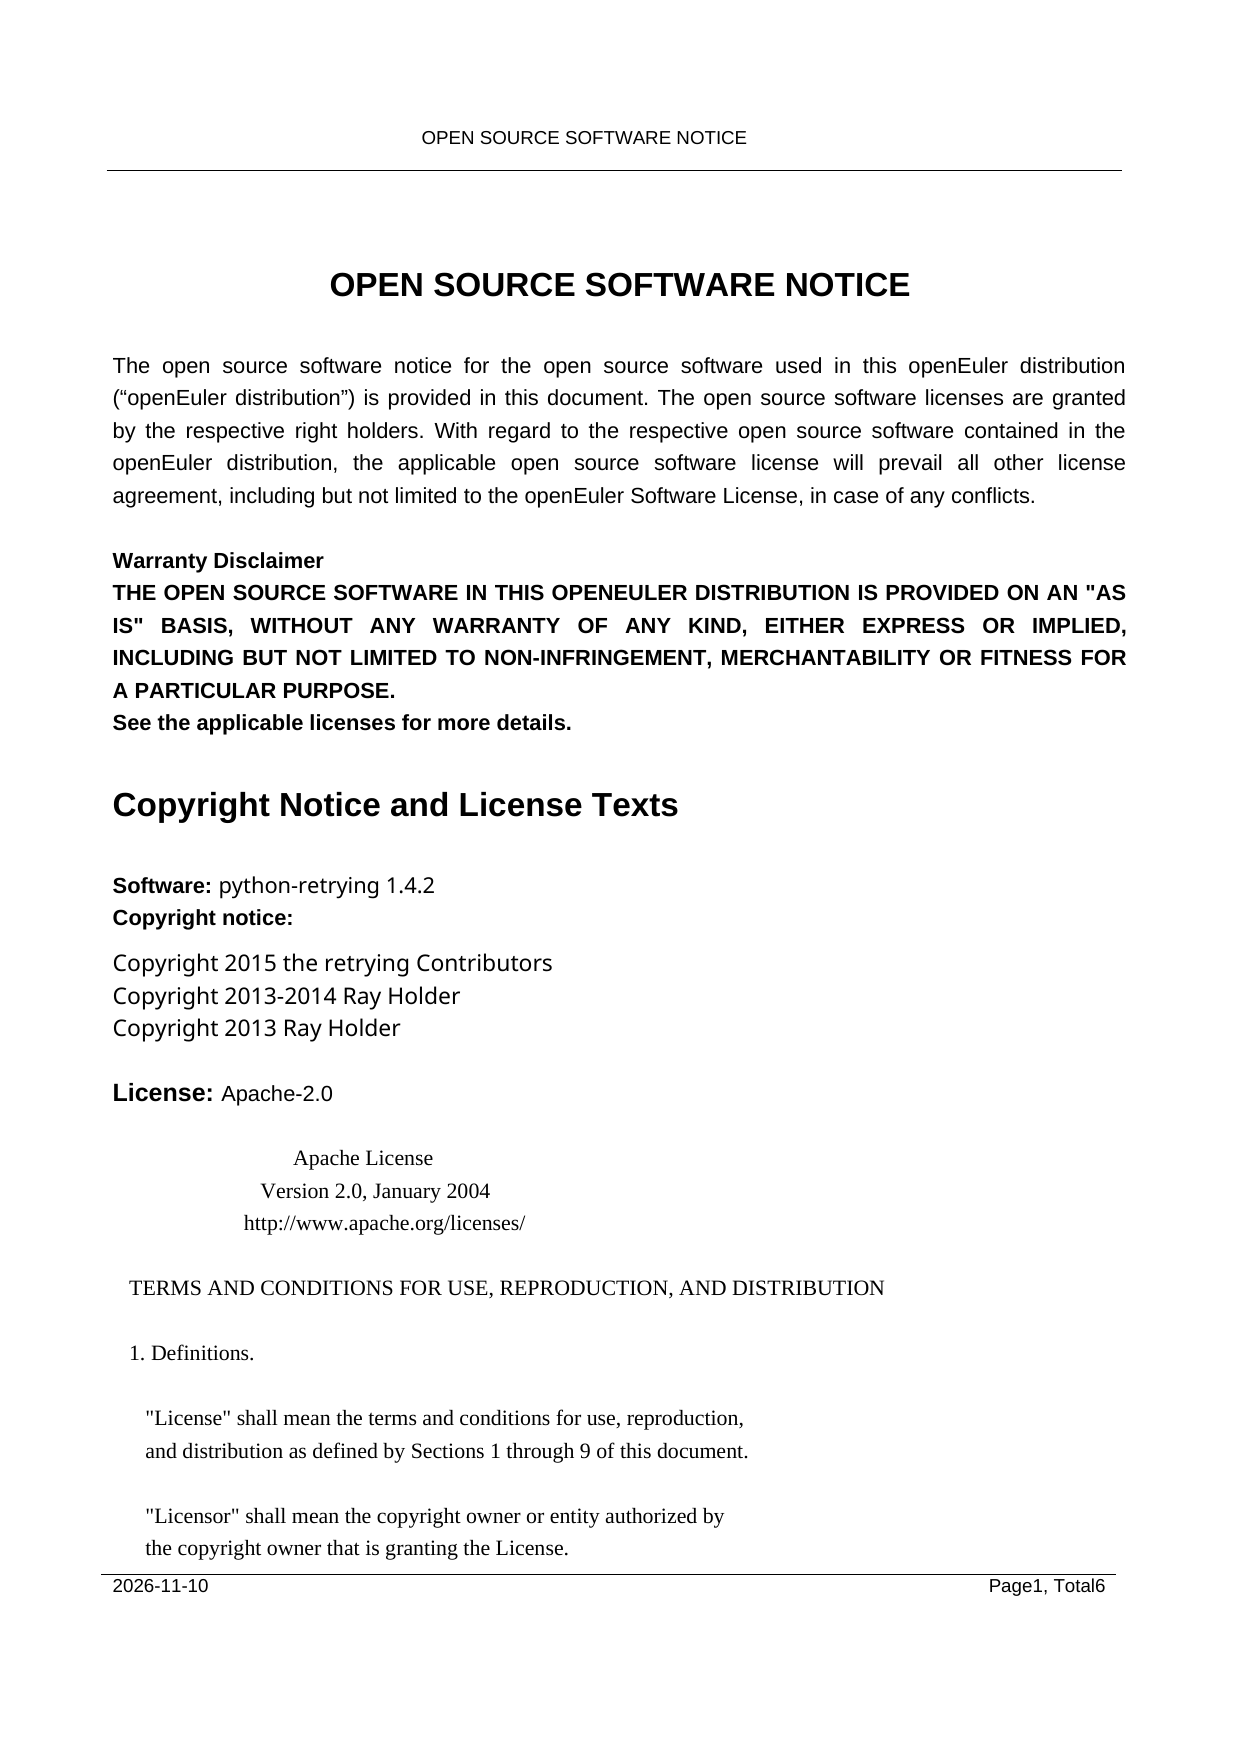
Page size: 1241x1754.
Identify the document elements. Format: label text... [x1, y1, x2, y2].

text Copyright Notice and License Texts [112, 771, 1128, 836]
text Warranty Disclaimer [112, 544, 1128, 576]
text The open source software notice for the open source software used in this openEuler distribution (“openEuler distribution”) is provided in this document. The open source software licenses are granted by the respective right holders. With regard to the respective open source software contained in the openEuler distribution, the applicable open source software license will prevail all other license agreement, including but not limited to the openEuler Software License, in case of any conflicts. [112, 349, 1128, 511]
title Software: python-retrying 1.4.2 [112, 869, 1128, 901]
text Copyright notice: [112, 901, 1128, 934]
text License: Apache-2.0 [112, 1077, 1128, 1109]
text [112, 1109, 1128, 1564]
text Copyright 2015 the retrying Contributors Copyright 2013-2014 Ray Holder Copyright 2013 Ray Holder [112, 947, 1128, 1077]
text OPEN SOURCE SOFTWARE NOTICE [112, 251, 1128, 316]
text THE OPEN SOURCE SOFTWARE IN THIS OPENEULER DISTRIBUTION IS PROVIDED ON AN "AS IS" BASIS, WITHOUT ANY WARRANTY OF ANY KIND, EITHER EXPRESS OR IMPLIED, INCLUDING BUT NOT LIMITED TO NON-INFRINGEMENT, MERCHANTABILITY OR FITNESS FOR A PARTICULAR PURPOSE. See the applicable licenses for more details. [112, 576, 1128, 739]
